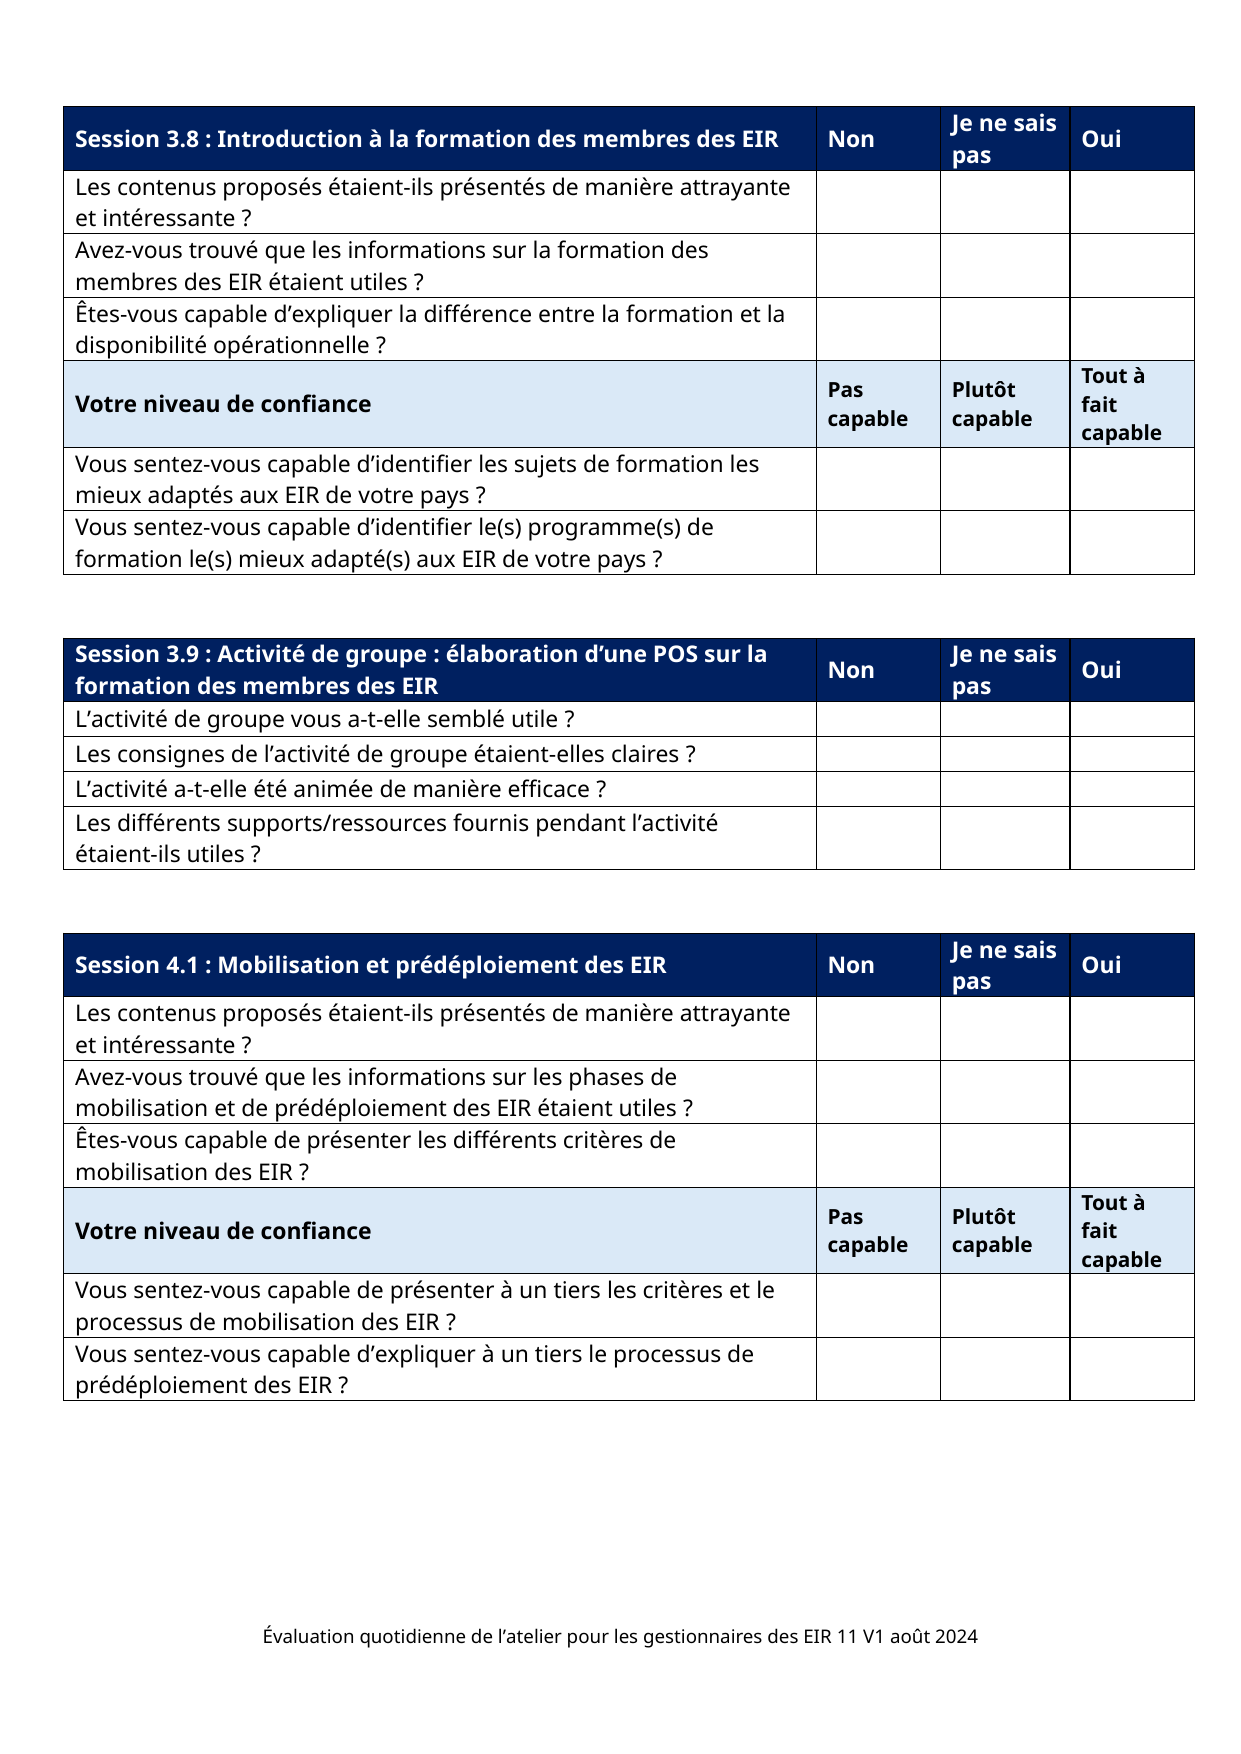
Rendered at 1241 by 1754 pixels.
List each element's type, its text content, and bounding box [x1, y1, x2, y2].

table_header Non [817, 107, 940, 170]
table_cell [817, 298, 940, 360]
table_cell Les différents supports/ressources fournis pendant lʼactivité étaient-ils utiles ? [64, 807, 816, 869]
table_cell [941, 234, 1069, 297]
table_cell Tout à fait capable [1071, 1188, 1194, 1273]
table_cell [817, 1061, 940, 1123]
table_cell [941, 511, 1069, 574]
table_cell [817, 448, 940, 510]
table_cell Votre niveau de confiance [64, 361, 816, 447]
table_header Session 3.8 : Introduction à la formation des membres des EIR [64, 107, 816, 170]
table_cell [817, 772, 940, 806]
table_header Oui [1071, 107, 1194, 170]
table_cell [941, 807, 1069, 869]
table_cell [941, 1274, 1069, 1337]
table_cell Vous sentez-vous capable dʼexpliquer à un tiers le processus de prédéploiement des EIR ? [64, 1338, 816, 1400]
table_header Non [817, 934, 940, 996]
table_header Oui [1071, 639, 1194, 701]
table_cell [1071, 234, 1194, 297]
table_cell [1071, 1061, 1194, 1123]
table_cell [817, 1124, 940, 1187]
table_cell Lʼactivité de groupe vous a-t-elle semblé utile ? [64, 702, 816, 736]
table_cell [1071, 298, 1194, 360]
table_cell [1071, 1274, 1194, 1337]
table_cell [1071, 1338, 1194, 1400]
table_cell [1071, 448, 1194, 510]
table_cell Pas capable [817, 361, 940, 447]
table_cell Tout à fait capable [1071, 361, 1194, 447]
table_cell [941, 298, 1069, 360]
table_cell [817, 702, 940, 736]
table_cell Plutôt capable [941, 361, 1069, 447]
table_cell Vous sentez-vous capable dʼidentifier le(s) programme(s) de formation le(s) mieux adapté(s) aux EIR de votre pays ? [64, 511, 816, 574]
table_cell [941, 1124, 1069, 1187]
table_header Je ne sais pas [941, 639, 1069, 701]
table_cell [1071, 772, 1194, 806]
table_cell Avez-vous trouvé que les informations sur la formation des membres des EIR étaient utiles ? [64, 234, 816, 297]
table_cell [941, 997, 1069, 1060]
table_cell [817, 807, 940, 869]
table_cell [817, 997, 940, 1060]
table_cell Plutôt capable [941, 1188, 1069, 1273]
table_cell Les contenus proposés étaient-ils présentés de manière attrayante et intéressante ? [64, 997, 816, 1060]
table_header Je ne sais pas [941, 934, 1069, 996]
table_cell [817, 511, 940, 574]
table_cell [1071, 997, 1194, 1060]
table_cell Pas capable [817, 1188, 940, 1273]
table_cell [1071, 702, 1194, 736]
table_cell Êtes-vous capable dʼexpliquer la différence entre la formation et la disponibilité opérationnelle ? [64, 298, 816, 360]
table_cell [941, 737, 1069, 771]
table_cell [941, 1338, 1069, 1400]
table_cell Votre niveau de confiance [64, 1188, 816, 1273]
table_cell [817, 171, 940, 233]
table_cell [1071, 1124, 1194, 1187]
table_cell [941, 1061, 1069, 1123]
table_cell Vous sentez-vous capable dʼidentifier les sujets de formation les mieux adaptés aux EIR de votre pays ? [64, 448, 816, 510]
table_cell [941, 772, 1069, 806]
table_cell Lʼactivité a-t-elle été animée de manière efficace ? [64, 772, 816, 806]
table_cell [817, 737, 940, 771]
table_cell Vous sentez-vous capable de présenter à un tiers les critères et le processus de mobilisation des EIR ? [64, 1274, 816, 1337]
table_header Oui [1071, 934, 1194, 996]
table_cell [1071, 171, 1194, 233]
table_cell [941, 448, 1069, 510]
table_cell [1071, 737, 1194, 771]
table_header Non [817, 639, 940, 701]
table_cell Êtes-vous capable de présenter les différents critères de mobilisation des EIR ? [64, 1124, 816, 1187]
table_header Session 3.9 : Activité de groupe : élaboration d’une POS sur la formation des membres des EIR [64, 639, 816, 701]
table_cell [941, 171, 1069, 233]
table_cell Les contenus proposés étaient-ils présentés de manière attrayante et intéressante ? [64, 171, 816, 233]
table_cell Les consignes de lʼactivité de groupe étaient-elles claires ? [64, 737, 816, 771]
table_cell [817, 1274, 940, 1337]
table_header Je ne sais pas [941, 107, 1069, 170]
table_header Session 4.1 : Mobilisation et prédéploiement des EIR [64, 934, 816, 996]
table_cell [941, 702, 1069, 736]
table_cell [1071, 511, 1194, 574]
table_cell Avez-vous trouvé que les informations sur les phases de mobilisation et de prédéploiement des EIR étaient utiles ? [64, 1061, 816, 1123]
table_cell [1071, 807, 1194, 869]
table_cell [817, 1338, 940, 1400]
table_cell [817, 234, 940, 297]
